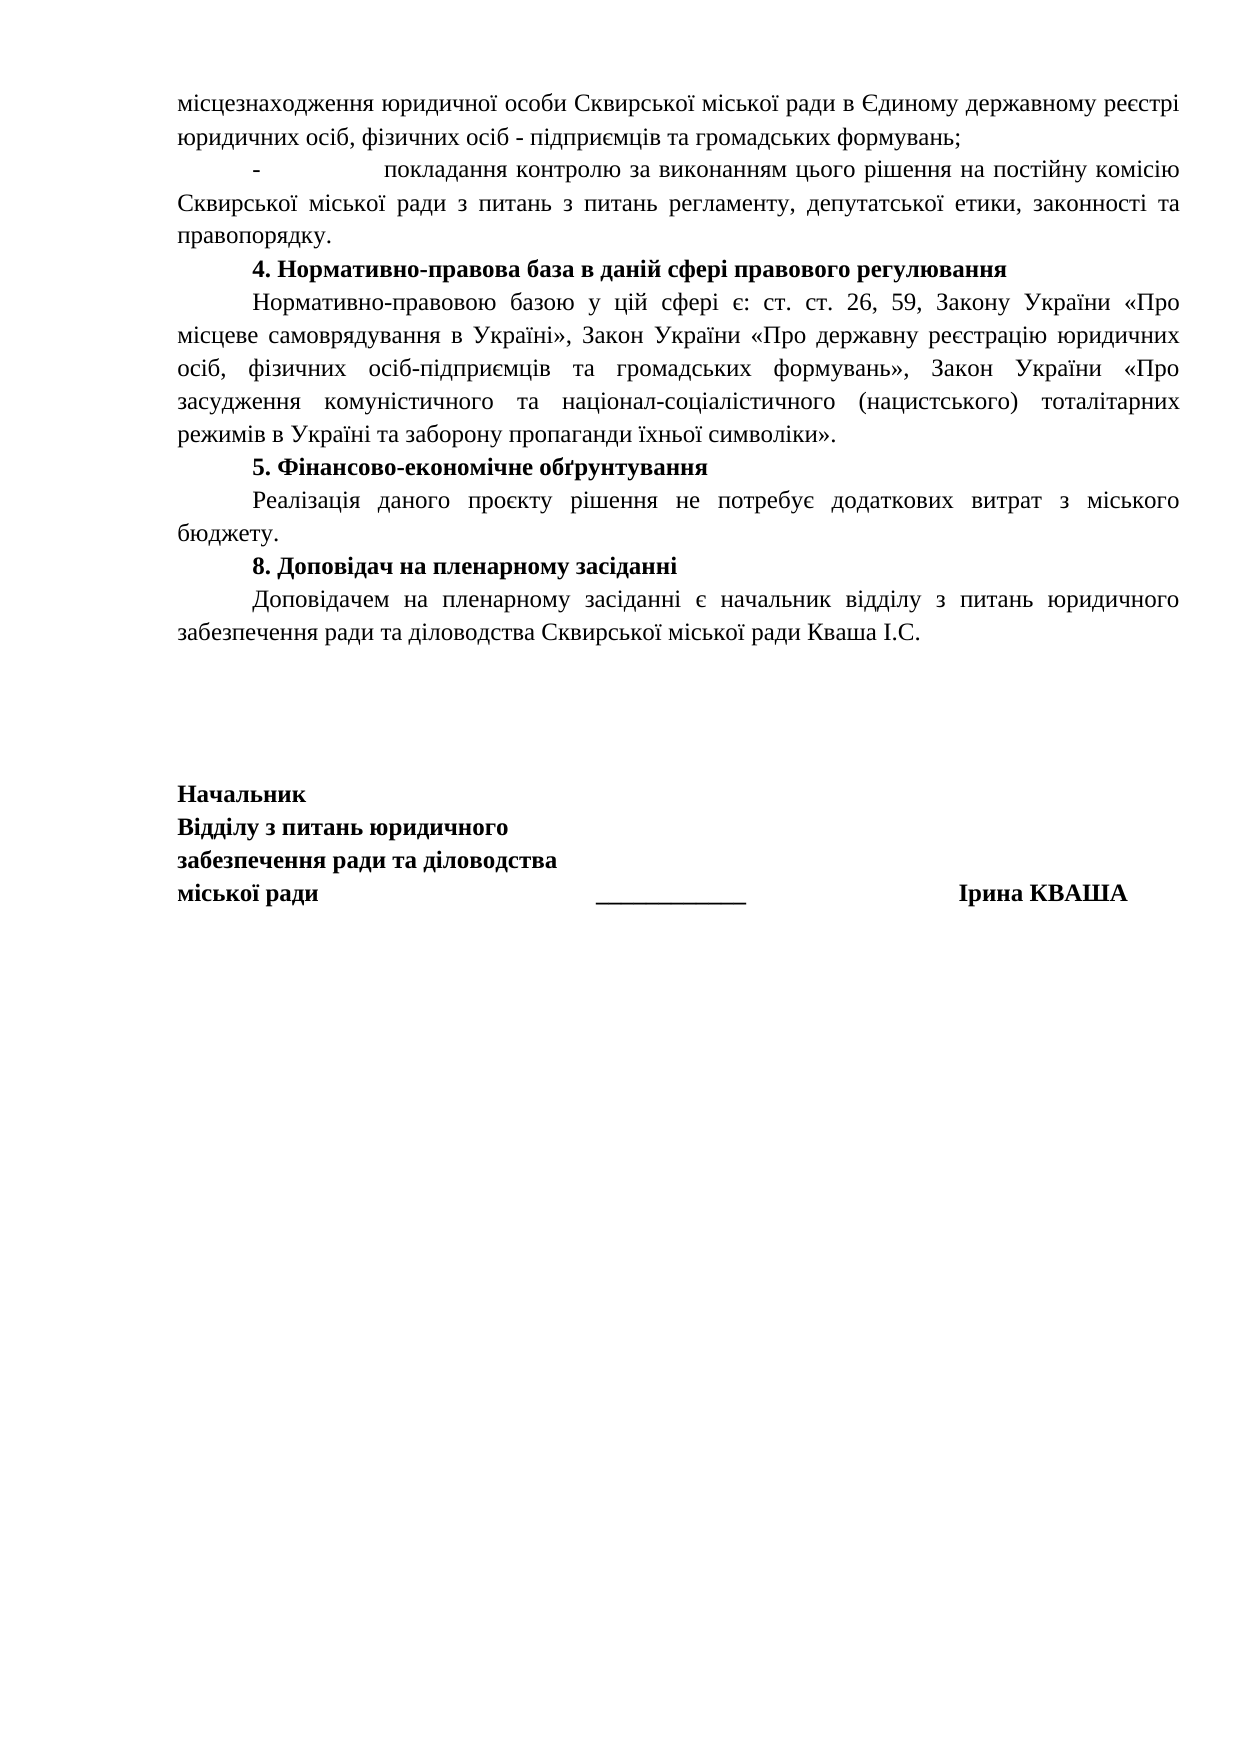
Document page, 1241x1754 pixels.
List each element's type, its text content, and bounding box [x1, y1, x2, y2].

text 4. Нормативно-правова база в даній сфері правового регулювання [252, 254, 1181, 282]
text - покладання контролю за виконанням цього рішення на постійну комісію Сквирської міської ради з питань з питань регламенту, депутатської етики, законності та правопорядку. [177, 154, 1181, 249]
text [177, 88, 1181, 150]
text забезпечення ради та діловодства [177, 845, 1181, 873]
text Реалізація даного проєкту рішення не потребує додаткових витрат з міського бюджету. [177, 485, 1181, 547]
text Доповідачем на пленарному засіданні є начальник відділу з питань юридичного забезпечення ради та діловодства Сквирської міської ради Кваша І.С. [177, 584, 1181, 646]
text Відділу з питань юридичного [177, 812, 1181, 840]
text Начальник [177, 779, 1181, 807]
text Нормативно-правовою базою у цій сфері є: ст. ст. 26, 59, Закону України «Про місцеве самоврядування в Україні», Закон України «Про державну реєстрацію юридичних осіб, фізичних осіб-підприємців та громадських формувань», Закон України «Про засудження комуністичного та націонал-соціалістичного (нацистського) тоталітарних режимів в Україні та заборону пропаганди їхньої символіки». [177, 287, 1181, 447]
text 8. Доповідач на пленарному засіданні [177, 551, 1181, 579]
text 5. Фінансово-економічне обґрунтування [177, 452, 1181, 481]
text міської ради ____________ Ірина КВАША [177, 878, 1181, 906]
